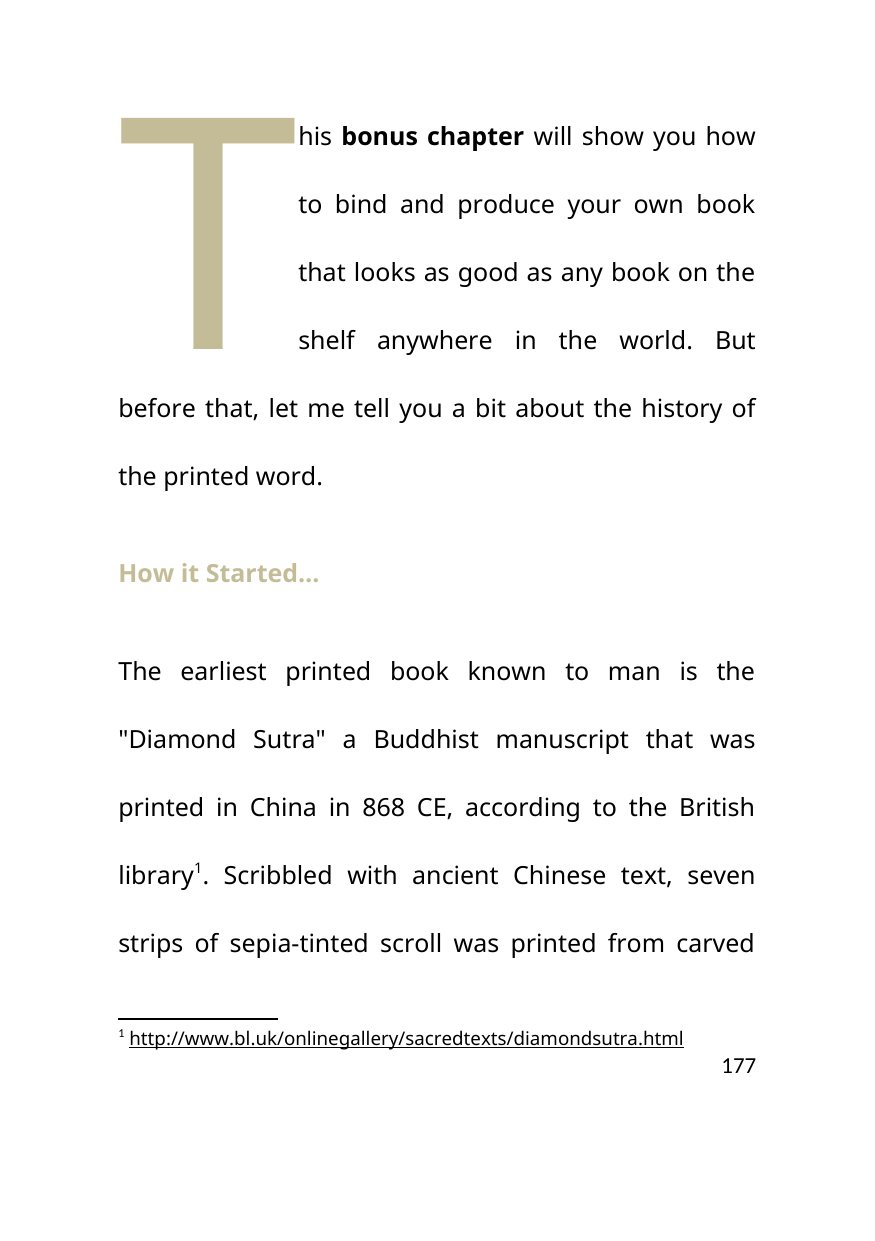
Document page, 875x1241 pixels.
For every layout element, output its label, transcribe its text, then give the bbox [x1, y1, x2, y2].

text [118, 653, 756, 960]
text his bonus chapter will show you how to bind and produce your own book that looks as good as any book on the shelf anywhere in the world. But before that, let me tell you a bit about the history of the printed word. [118, 118, 756, 493]
text How it Started… [118, 556, 756, 590]
